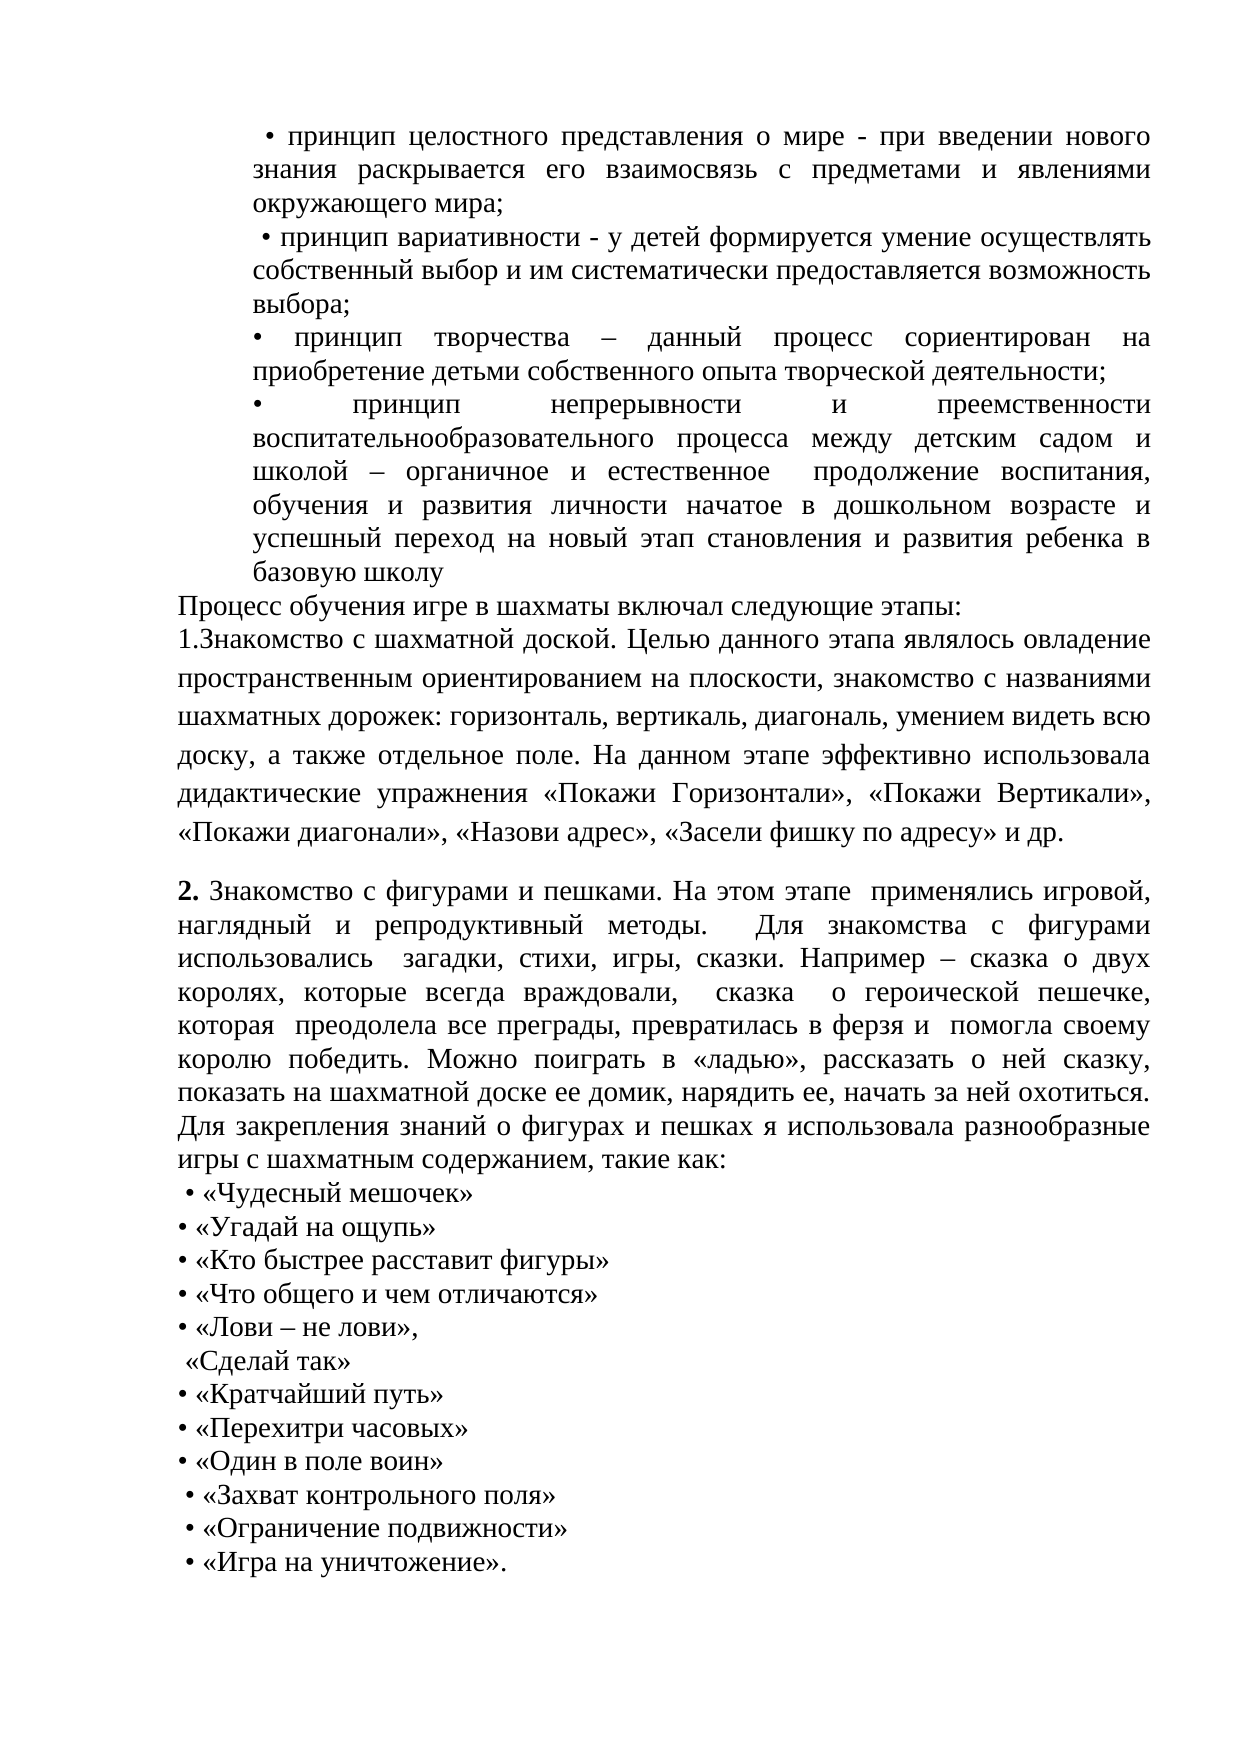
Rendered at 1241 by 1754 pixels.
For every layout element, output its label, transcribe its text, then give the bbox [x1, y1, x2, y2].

text 2. Знакомство с фигурами и пешками. На этом этапе применялись игровой, наглядный и репродуктивный методы. Для знакомства с фигурами использовались загадки, стихи, игры, сказки. Например – сказка о двух королях, которые всегда враждовали, сказка о героической пешечке, которая преодолела все преграды, превратилась в ферзя и помогла своему королю победить. Можно поиграть в «ладью», рассказать о ней сказку, показать на шахматной доске ее домик, нарядить ее, начать за ней охотиться. Для закрепления знаний о фигурах и пешках я использовала разнообразные игры с шахматным содержанием, такие как: [177, 873, 1152, 1175]
text 1.Знакомство с шахматной доской. Целью данного этапа являлось овладение пространственным ориентированием на плоскости, знакомство с названиями шахматных дорожек: горизонталь, вертикаль, диагональ, умением видеть всю доску, а также отдельное поле. На данном этапе эффективно использовала дидактические упражнения «Покажи Горизонтали», «Покажи Вертикали», «Покажи диагонали», «Назови адрес», «Засели фишку по адресу» и др. [177, 621, 1152, 847]
text Процесс обучения игре в шахматы включал следующие этапы: [177, 588, 1152, 621]
text • принцип целостного представления о мире - при введении нового знания раскрывается его взаимосвязь с предметами и явлениями окружающего мира; [252, 118, 1152, 219]
text • «Кто быстрее расставит фигуры» [177, 1242, 1152, 1276]
text • принцип вариативности - у детей формируется умение осуществлять собственный выбор и им систематически предоставляется возможность выбора; [252, 219, 1152, 319]
text • «Угадай на ощупь» [177, 1209, 1152, 1242]
text • «Один в поле воин» [177, 1443, 1152, 1477]
text • «Кратчайший путь» [177, 1376, 1152, 1410]
text • принцип непрерывности и преемственности воспитательнообразовательного процесса между детским садом и школой – органичное и естественное продолжение воспитания, обучения и развития личности начатое в дошкольном возрасте и успешный переход на новый этап становления и развития ребенка в базовую школу [252, 386, 1152, 588]
text • «Чудесный мешочек» [177, 1175, 1152, 1209]
text «Сделай так» [177, 1343, 1152, 1376]
text • принцип творчества – данный процесс сориентирован на приобретение детьми собственного опыта творческой деятельности; [252, 319, 1152, 386]
text • «Захват контрольного поля» [177, 1477, 1152, 1511]
text • «Что общего и чем отличаются» [177, 1276, 1152, 1309]
text • «Лови – не лови», [177, 1309, 1152, 1343]
text • «Перехитри часовых» [177, 1410, 1152, 1443]
text • «Игра на уничтожение». [177, 1544, 1152, 1578]
text • «Ограничение подвижности» [177, 1511, 1152, 1544]
